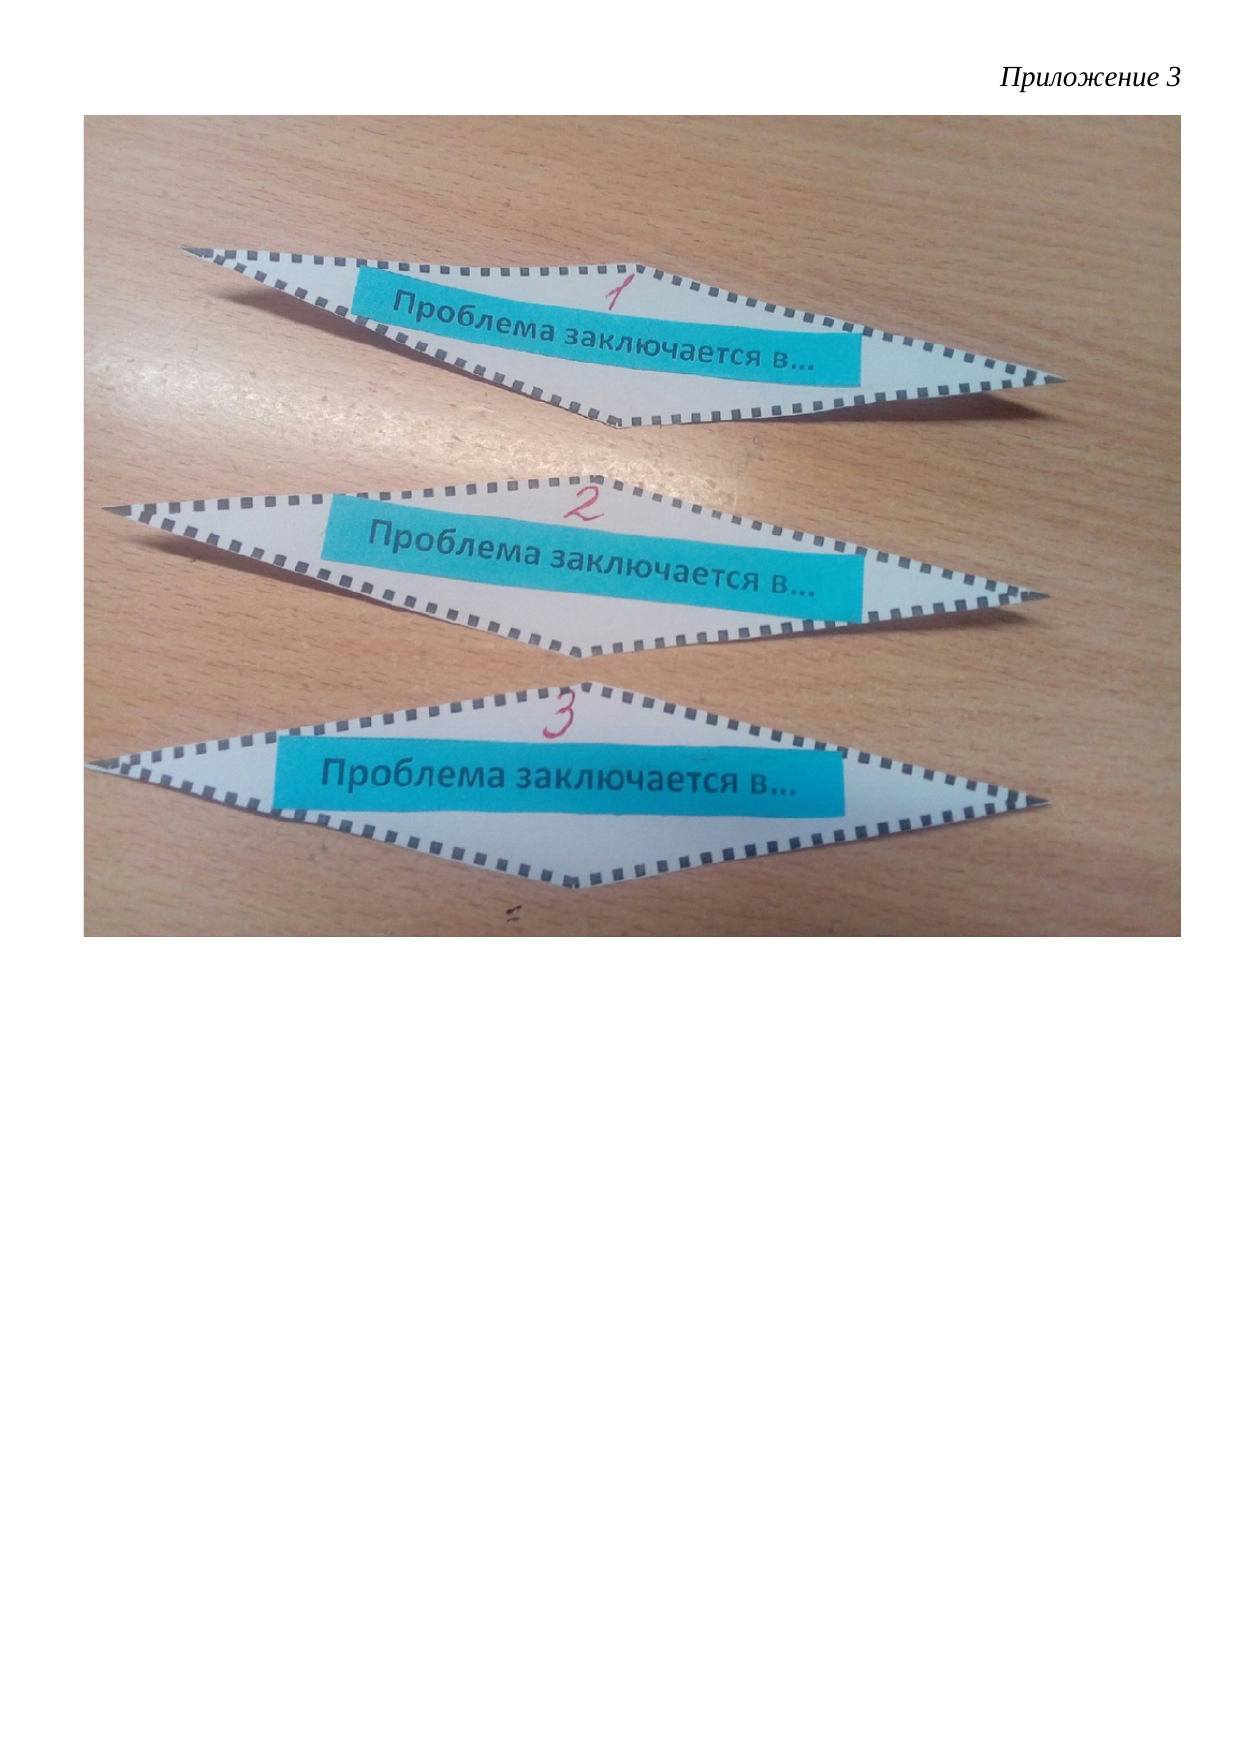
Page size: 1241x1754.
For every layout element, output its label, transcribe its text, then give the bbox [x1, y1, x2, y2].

picture [85, 115, 1181, 937]
text Приложение 3 [59, 59, 1181, 93]
